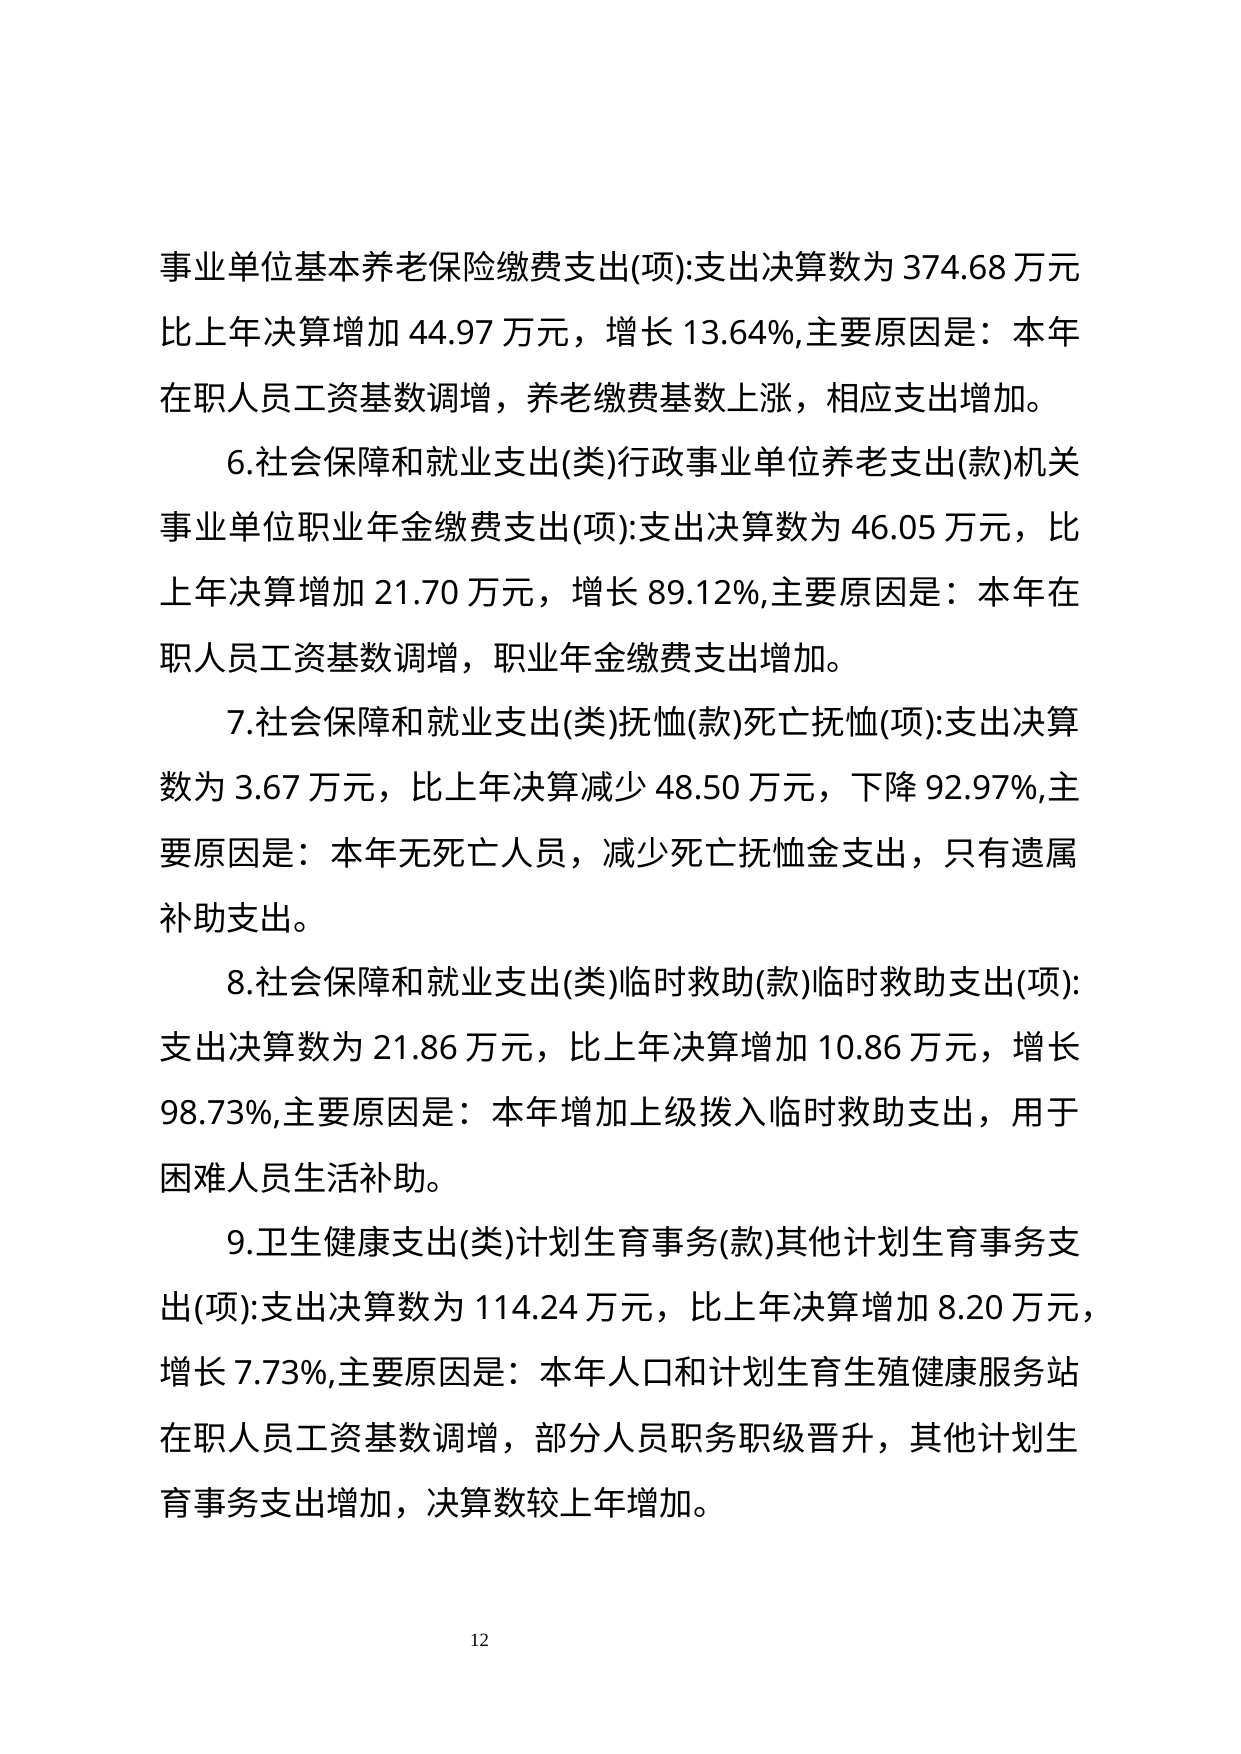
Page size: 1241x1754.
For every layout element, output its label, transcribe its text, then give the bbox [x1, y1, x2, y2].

text 7.社会保障和就业支出(类)抚恤(款)死亡抚恤(项):支出决算数为3.67万元，比上年决算减少48.50万元，下降92.97%,主要原因是：本年无死亡人员，减少死亡抚恤金支出，只有遗属补助支出。 [159, 688, 1081, 948]
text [159, 233, 1081, 428]
text 9.卫生健康支出(类)计划生育事务(款)其他计划生育事务支出(项):支出决算数为114.24万元，比上年决算增加8.20万元，增长7.73%,主要原因是：本年人口和计划生育生殖健康服务站在职人员工资基数调增，部分人员职务职级晋升，其他计划生育事务支出增加，决算数较上年增加。 [159, 1208, 1081, 1533]
text 8.社会保障和就业支出(类)临时救助(款)临时救助支出(项):支出决算数为21.86万元，比上年决算增加10.86万元，增长98.73%,主要原因是：本年增加上级拨入临时救助支出，用于困难人员生活补助。 [159, 948, 1081, 1208]
text 6.社会保障和就业支出(类)行政事业单位养老支出(款)机关事业单位职业年金缴费支出(项):支出决算数为46.05万元，比上年决算增加21.70万元，增长89.12%,主要原因是：本年在职人员工资基数调增，职业年金缴费支出增加。 [159, 428, 1081, 688]
